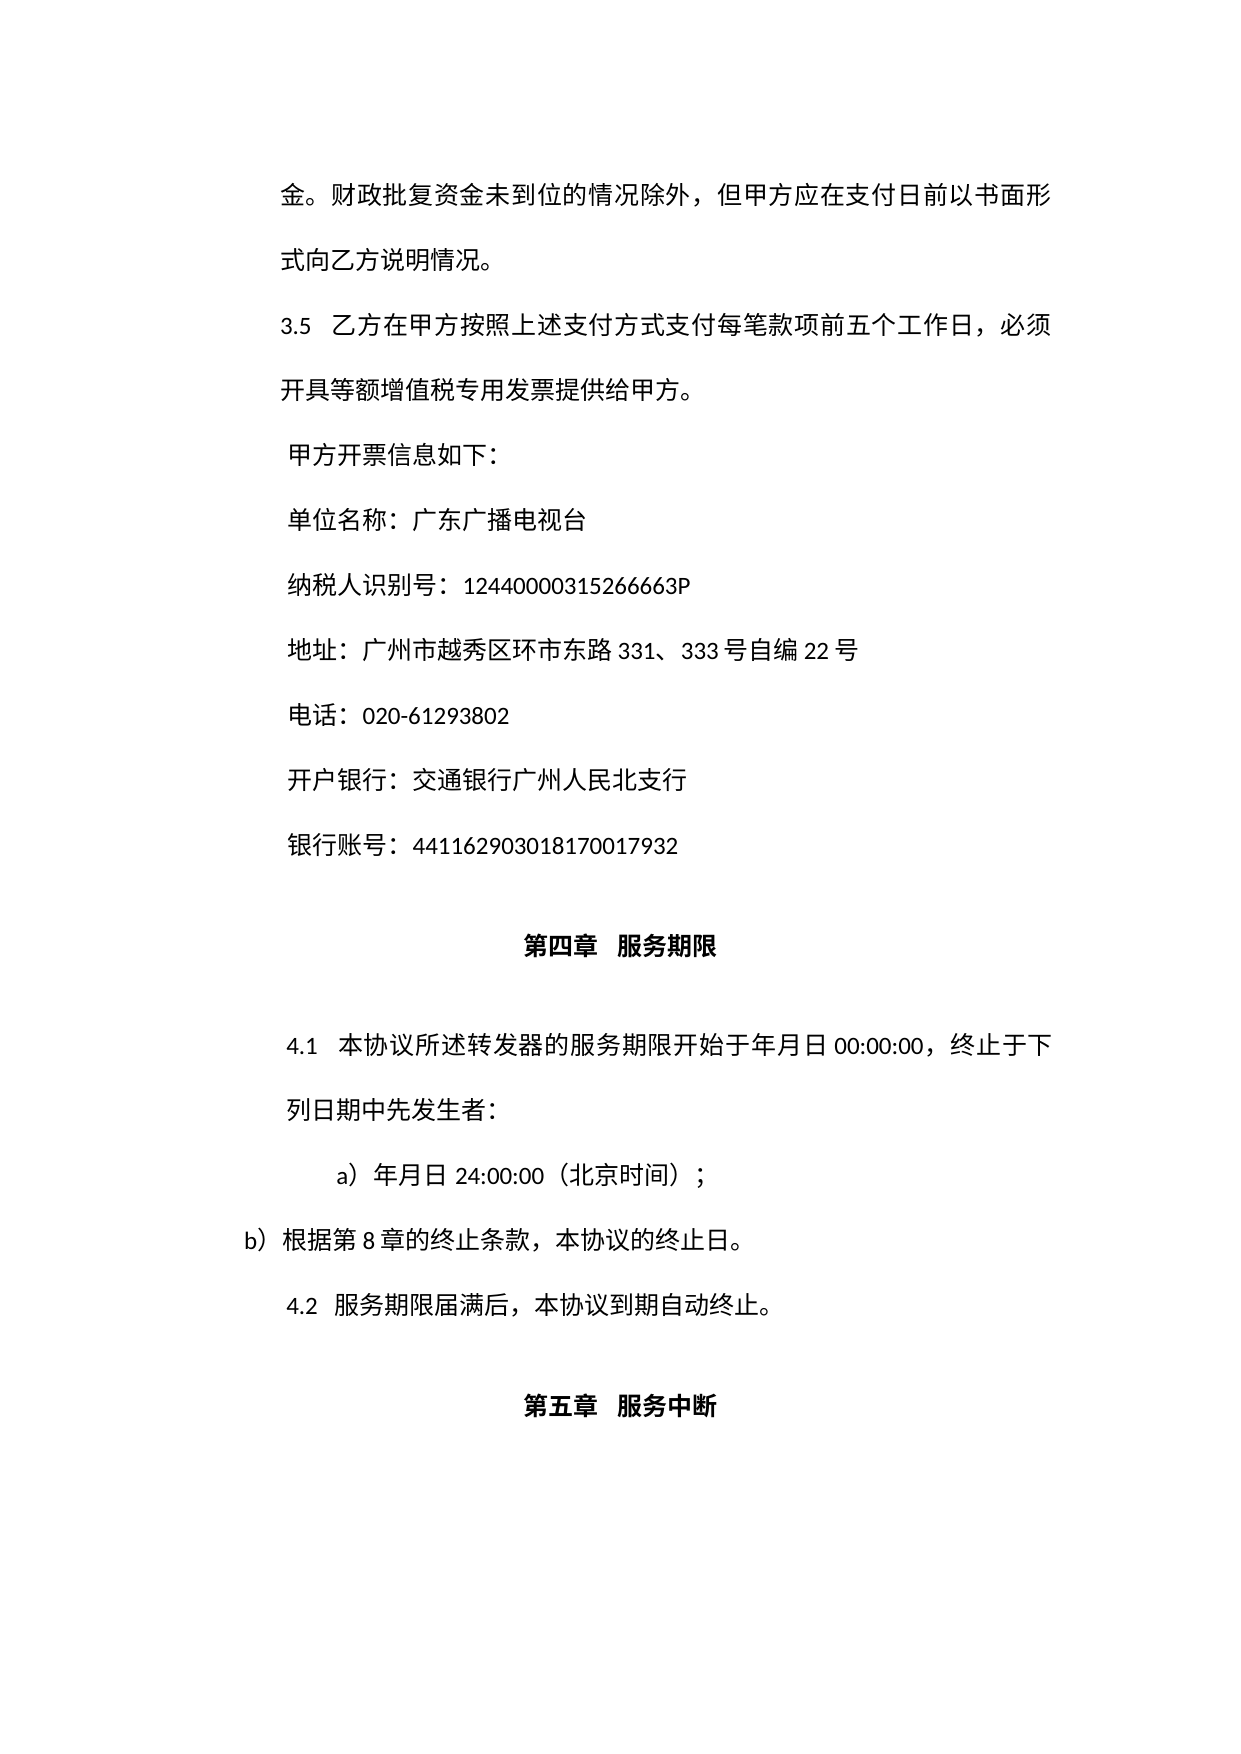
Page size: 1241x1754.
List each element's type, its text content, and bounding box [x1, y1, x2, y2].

text 4.1 本协议所述转发器的服务期限开始于年月日00:00:00，终止于下列日期中先发生者： [286, 1012, 1053, 1142]
text 甲方开票信息如下： [187, 422, 1053, 487]
text 纳税人识别号：12440000315266663P [187, 552, 1053, 617]
text 单位名称：广东广播电视台 [187, 487, 1053, 552]
text 3.5 乙方在甲方按照上述支付方式支付每笔款项前五个工作日，必须开具等额增值税专用发票提供给甲方。 [280, 292, 1053, 422]
text a）年月日 24:00:00（北京时间）； [280, 1142, 1053, 1207]
text b）根据第8章的终止条款，本协议的终止日。 [187, 1207, 1053, 1272]
text 地址：广州市越秀区环市东路331、333号自编22号 [187, 617, 1053, 682]
text 4.2 服务期限届满后，本协议到期自动终止。 [286, 1272, 1053, 1337]
text 第四章 服务期限 [187, 913, 1053, 978]
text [280, 162, 1053, 292]
text 电话：020-61293802 [187, 682, 1053, 747]
text 银行账号：441162903018170017932 [187, 812, 1053, 877]
text 开户银行：交通银行广州人民北支行 [187, 747, 1053, 812]
text 第五章 服务中断 [187, 1373, 1053, 1438]
